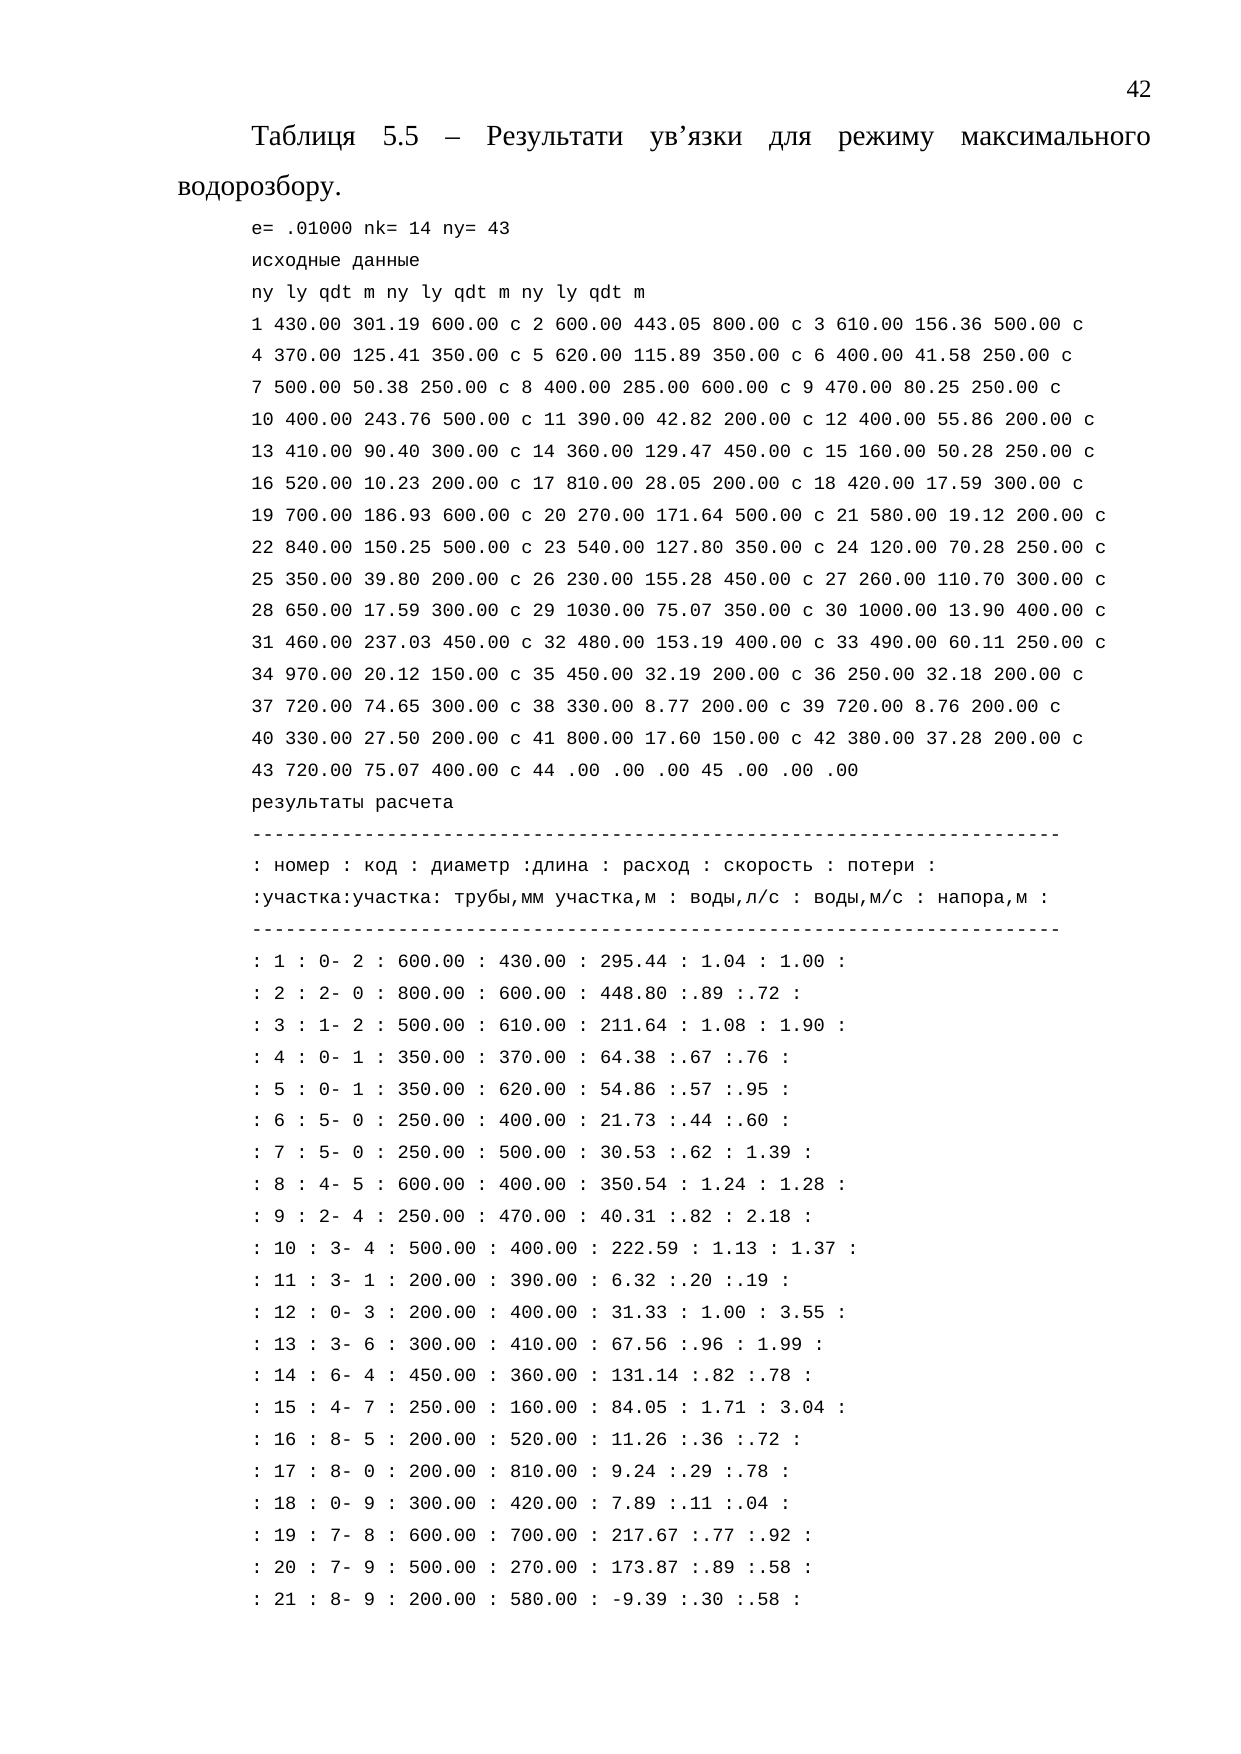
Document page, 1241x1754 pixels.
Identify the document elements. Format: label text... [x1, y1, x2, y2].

text : 4 : 0- 1 : 350.00 : 370.00 : 64.38 :.67 :.76 : [177, 1047, 1152, 1069]
text ny ly qdt m ny ly qdt m ny ly qdt m [177, 282, 1152, 304]
text 10 400.00 243.76 500.00 c 11 390.00 42.82 200.00 c 12 400.00 55.86 200.00 c [177, 410, 1152, 431]
text : 20 : 7- 9 : 500.00 : 270.00 : 173.87 :.89 :.58 : [177, 1557, 1152, 1579]
text e= .01000 nk= 14 ny= 43 [177, 219, 1152, 240]
text 40 330.00 27.50 200.00 c 41 800.00 17.60 150.00 c 42 380.00 37.28 200.00 c [177, 729, 1152, 750]
text : 19 : 7- 8 : 600.00 : 700.00 : 217.67 :.77 :.92 : [177, 1526, 1152, 1547]
text : 12 : 0- 3 : 200.00 : 400.00 : 31.33 : 1.00 : 3.55 : [177, 1302, 1152, 1324]
text : 1 : 0- 2 : 600.00 : 430.00 : 295.44 : 1.04 : 1.00 : [177, 952, 1152, 973]
text : 17 : 8- 0 : 200.00 : 810.00 : 9.24 :.29 :.78 : [177, 1462, 1152, 1483]
text : 7 : 5- 0 : 250.00 : 500.00 : 30.53 :.62 : 1.39 : [177, 1143, 1152, 1164]
text : 13 : 3- 6 : 300.00 : 410.00 : 67.56 :.96 : 1.99 : [177, 1334, 1152, 1356]
text Таблиця 5.5 – Результати ув’язки для режиму максимального водорозбору. [177, 118, 1152, 202]
text 22 840.00 150.25 500.00 c 23 540.00 127.80 350.00 c 24 120.00 70.28 250.00 c [177, 537, 1152, 559]
text ------------------------------------------------------------------------ [177, 824, 1152, 846]
text : номер : код : диаметр :длина : расход : скорость : потери : [177, 856, 1152, 877]
text : 9 : 2- 4 : 250.00 : 470.00 : 40.31 :.82 : 2.18 : [177, 1207, 1152, 1228]
text : 15 : 4- 7 : 250.00 : 160.00 : 84.05 : 1.71 : 3.04 : [177, 1398, 1152, 1419]
text 37 720.00 74.65 300.00 c 38 330.00 8.77 200.00 c 39 720.00 8.76 200.00 c [177, 697, 1152, 718]
text 31 460.00 237.03 450.00 c 32 480.00 153.19 400.00 c 33 490.00 60.11 250.00 c [177, 633, 1152, 654]
text : 14 : 6- 4 : 450.00 : 360.00 : 131.14 :.82 :.78 : [177, 1366, 1152, 1387]
text 13 410.00 90.40 300.00 c 14 360.00 129.47 450.00 c 15 160.00 50.28 250.00 c [177, 442, 1152, 463]
text : 18 : 0- 9 : 300.00 : 420.00 : 7.89 :.11 :.04 : [177, 1494, 1152, 1515]
text 34 970.00 20.12 150.00 c 35 450.00 32.19 200.00 c 36 250.00 32.18 200.00 c [177, 665, 1152, 686]
text ------------------------------------------------------------------------ [177, 920, 1152, 941]
text :участка:участка: трубы,мм участка,м : воды,л/c : воды,м/c : напора,м : [177, 888, 1152, 909]
text : 16 : 8- 5 : 200.00 : 520.00 : 11.26 :.36 :.72 : [177, 1430, 1152, 1451]
text 4 370.00 125.41 350.00 c 5 620.00 115.89 350.00 c 6 400.00 41.58 250.00 c [177, 346, 1152, 367]
text : 5 : 0- 1 : 350.00 : 620.00 : 54.86 :.57 :.95 : [177, 1079, 1152, 1101]
text результаты расчета [177, 792, 1152, 814]
text 25 350.00 39.80 200.00 c 26 230.00 155.28 450.00 c 27 260.00 110.70 300.00 c [177, 569, 1152, 591]
text 16 520.00 10.23 200.00 c 17 810.00 28.05 200.00 c 18 420.00 17.59 300.00 c [177, 474, 1152, 495]
text : 2 : 2- 0 : 800.00 : 600.00 : 448.80 :.89 :.72 : [177, 984, 1152, 1005]
text : 3 : 1- 2 : 500.00 : 610.00 : 211.64 : 1.08 : 1.90 : [177, 1016, 1152, 1037]
text 28 650.00 17.59 300.00 c 29 1030.00 75.07 350.00 c 30 1000.00 13.90 400.00 c [177, 601, 1152, 622]
text 7 500.00 50.38 250.00 c 8 400.00 285.00 600.00 c 9 470.00 80.25 250.00 c [177, 378, 1152, 399]
text 19 700.00 186.93 600.00 c 20 270.00 171.64 500.00 c 21 580.00 19.12 200.00 c [177, 506, 1152, 527]
text 1 430.00 301.19 600.00 c 2 600.00 443.05 800.00 c 3 610.00 156.36 500.00 c [177, 314, 1152, 336]
text : 6 : 5- 0 : 250.00 : 400.00 : 21.73 :.44 :.60 : [177, 1111, 1152, 1132]
text : 10 : 3- 4 : 500.00 : 400.00 : 222.59 : 1.13 : 1.37 : [177, 1239, 1152, 1260]
text : 21 : 8- 9 : 200.00 : 580.00 : -9.39 :.30 :.58 : [177, 1589, 1152, 1611]
text : 11 : 3- 1 : 200.00 : 390.00 : 6.32 :.20 :.19 : [177, 1271, 1152, 1292]
text 43 720.00 75.07 400.00 c 44 .00 .00 .00 45 .00 .00 .00 [177, 761, 1152, 782]
text исходные данные [177, 251, 1152, 272]
text : 8 : 4- 5 : 600.00 : 400.00 : 350.54 : 1.24 : 1.28 : [177, 1175, 1152, 1196]
